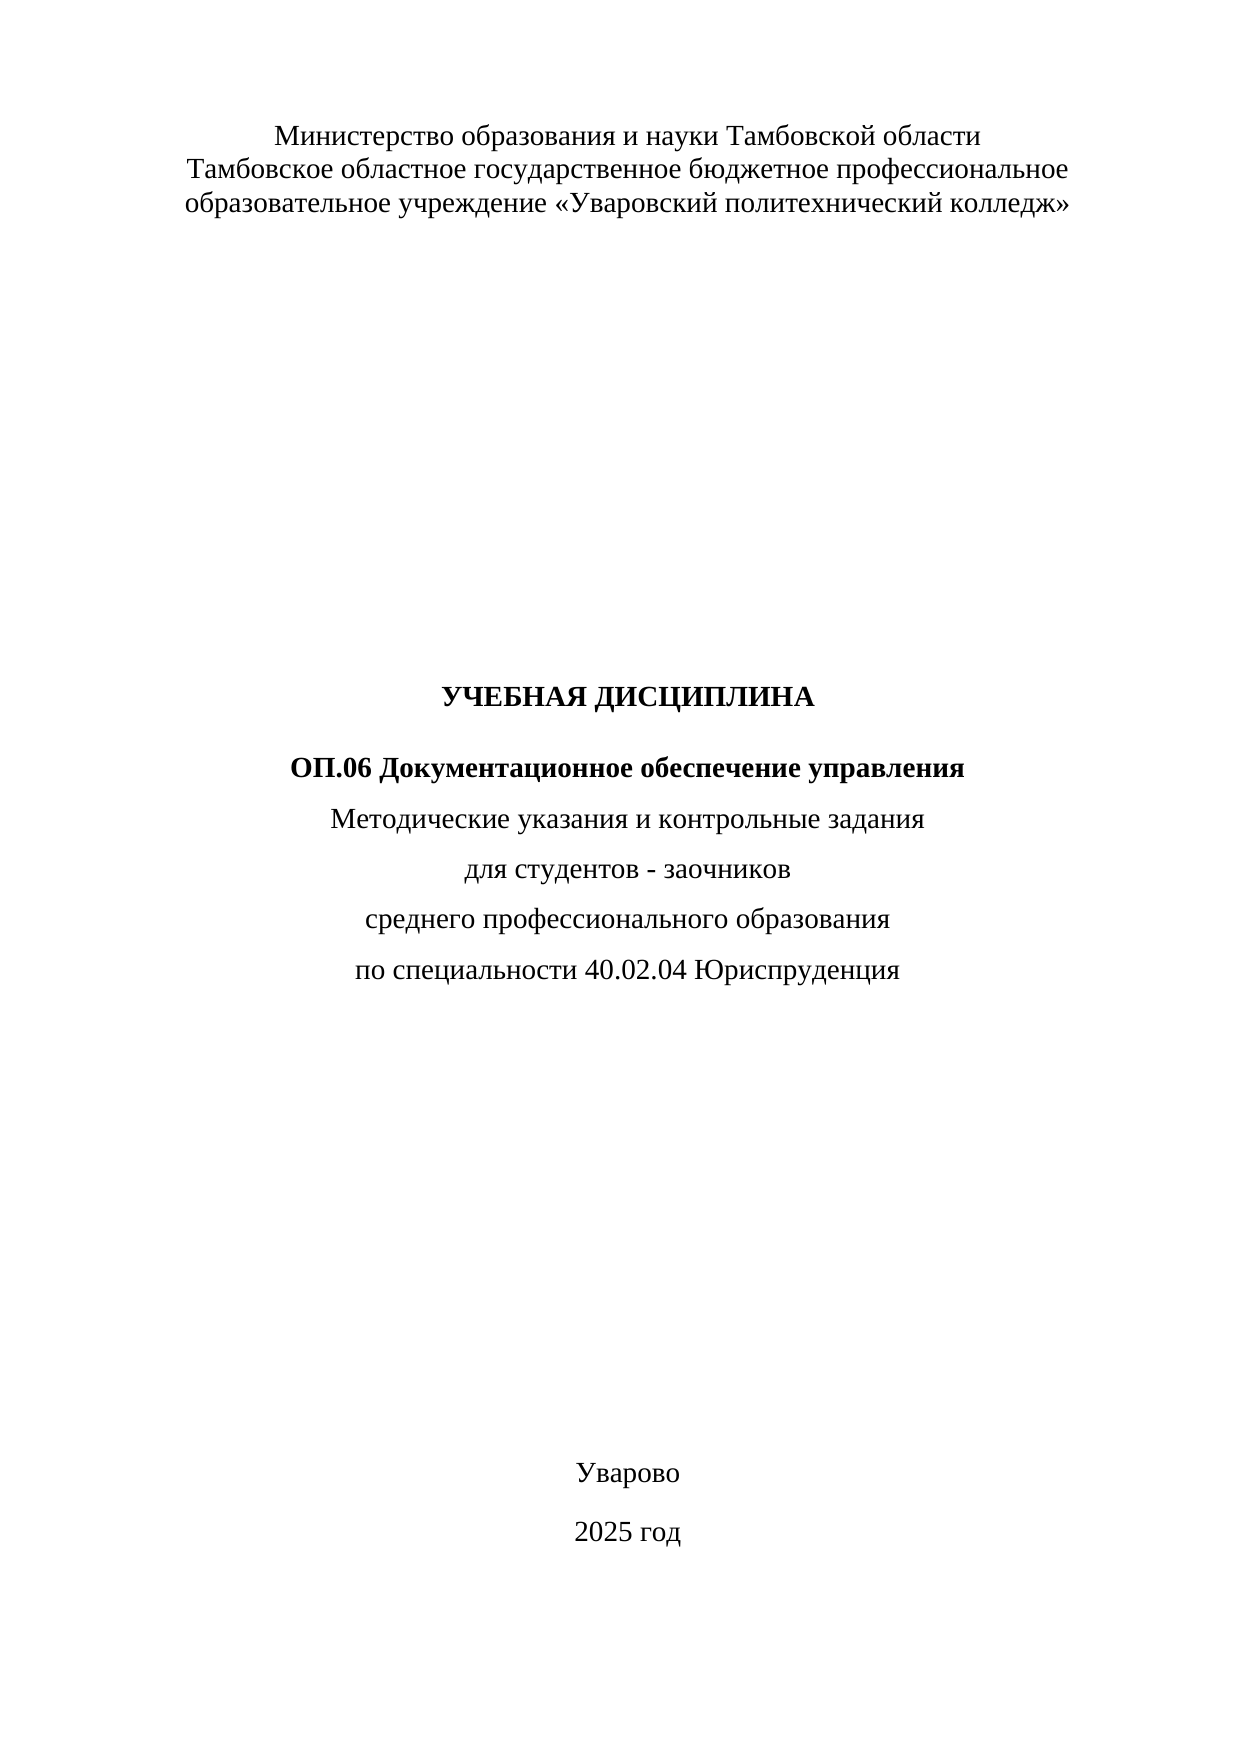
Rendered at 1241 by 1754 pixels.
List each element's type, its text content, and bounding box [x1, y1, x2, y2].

text среднего профессионального образования [118, 902, 1137, 935]
text по специальности 40.02.04 Юриспруденция [118, 952, 1137, 985]
text Тамбовское областное государственное бюджетное профессиональное образовательное учреждение «Уваровский политехнический колледж» [118, 152, 1137, 219]
text Методические указания и контрольные задания [118, 801, 1137, 834]
text ОП.06 Документационное обеспечение управления [118, 751, 1137, 784]
text для студентов - заочников [118, 851, 1137, 885]
text Министерство образования и науки Тамбовской области [118, 118, 1137, 152]
text УЧЕБНАЯ ДИСЦИПЛИНА [118, 679, 1137, 713]
text 2025 год [118, 1514, 1137, 1548]
text Уварово [118, 1455, 1137, 1488]
